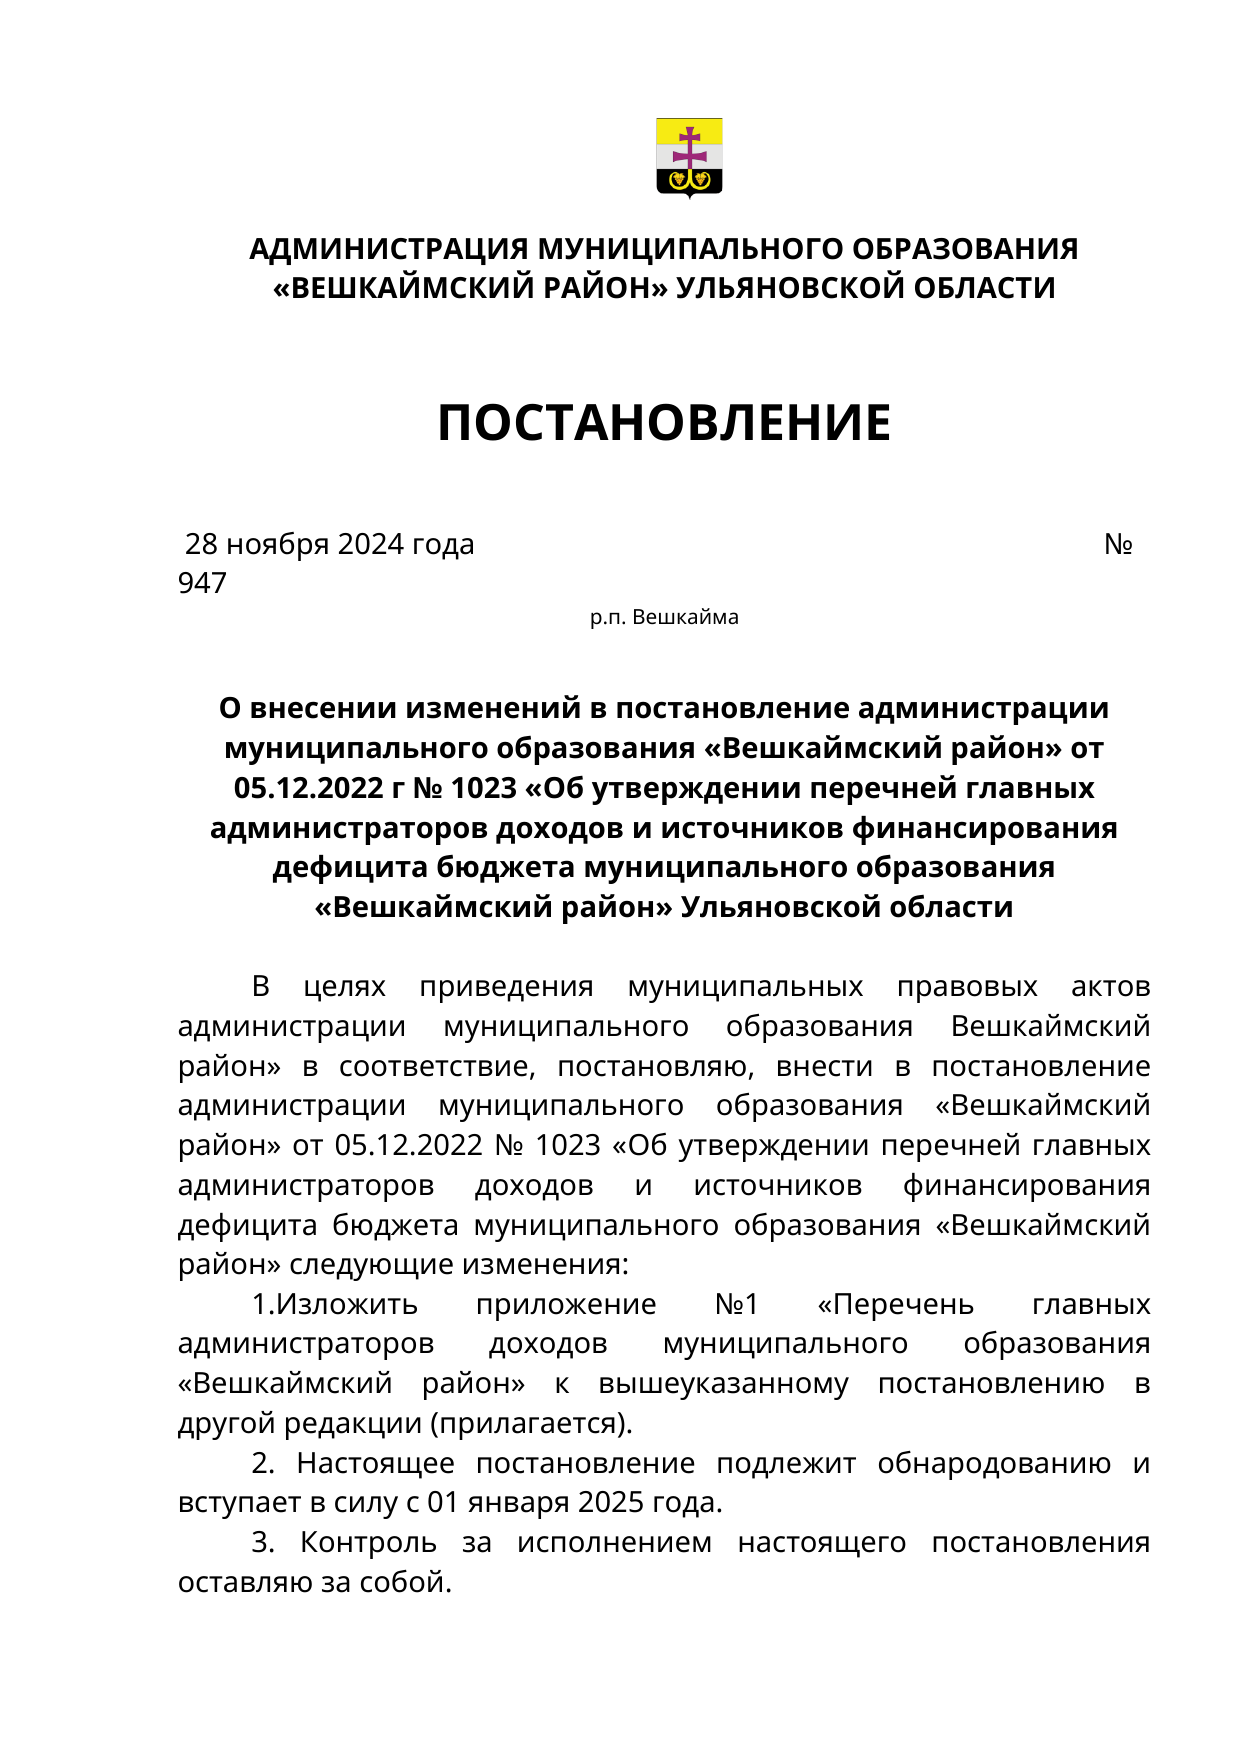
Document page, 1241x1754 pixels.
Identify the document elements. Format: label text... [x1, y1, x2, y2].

text «ВЕШКАЙМСКИЙ РАЙОН» УЛЬЯНОВСКОЙ ОБЛАСТИ [177, 268, 1152, 307]
text ПОСТАНОВЛЕНИЕ [177, 387, 1152, 455]
text 2. Настоящее постановление подлежит обнародованию и вступает в силу с 01 января 2025 года. [177, 1442, 1152, 1521]
text 1.Изложить приложение №1 «Перечень главных администраторов доходов муниципального образования «Вешкаймский район» к вышеуказанному постановлению в другой редакции (прилагается). [177, 1283, 1152, 1442]
text О внесении изменений в постановление администрации муниципального образования «Вешкаймский район» от 05.12.2022 г № 1023 «Об утверждении перечней главных администраторов доходов и источников финансирования дефицита бюджета муниципального образования «Вешкаймский район» Ульяновской области [177, 688, 1152, 926]
text 28 ноября 2024 года № 947 [177, 523, 1152, 602]
picture [656, 118, 723, 200]
text В целях приведения муниципальных правовых актов администрации муниципального образования Вешкаймский район» в соответствие, постановляю, внести в постановление администрации муниципального образования «Вешкаймский район» от 05.12.2022 № 1023 «Об утверждении перечней главных администраторов доходов и источников финансирования дефицита бюджета муниципального образования «Вешкаймский район» следующие изменения: [177, 966, 1152, 1283]
text р.п. Вешкайма [177, 602, 1152, 631]
text АДМИНИСТРАЦИЯ МУНИЦИПАЛЬНОГО ОБРАЗОВАНИЯ [177, 228, 1152, 268]
text 3. Контроль за исполнением настоящего постановления оставляю за собой. [177, 1521, 1152, 1601]
